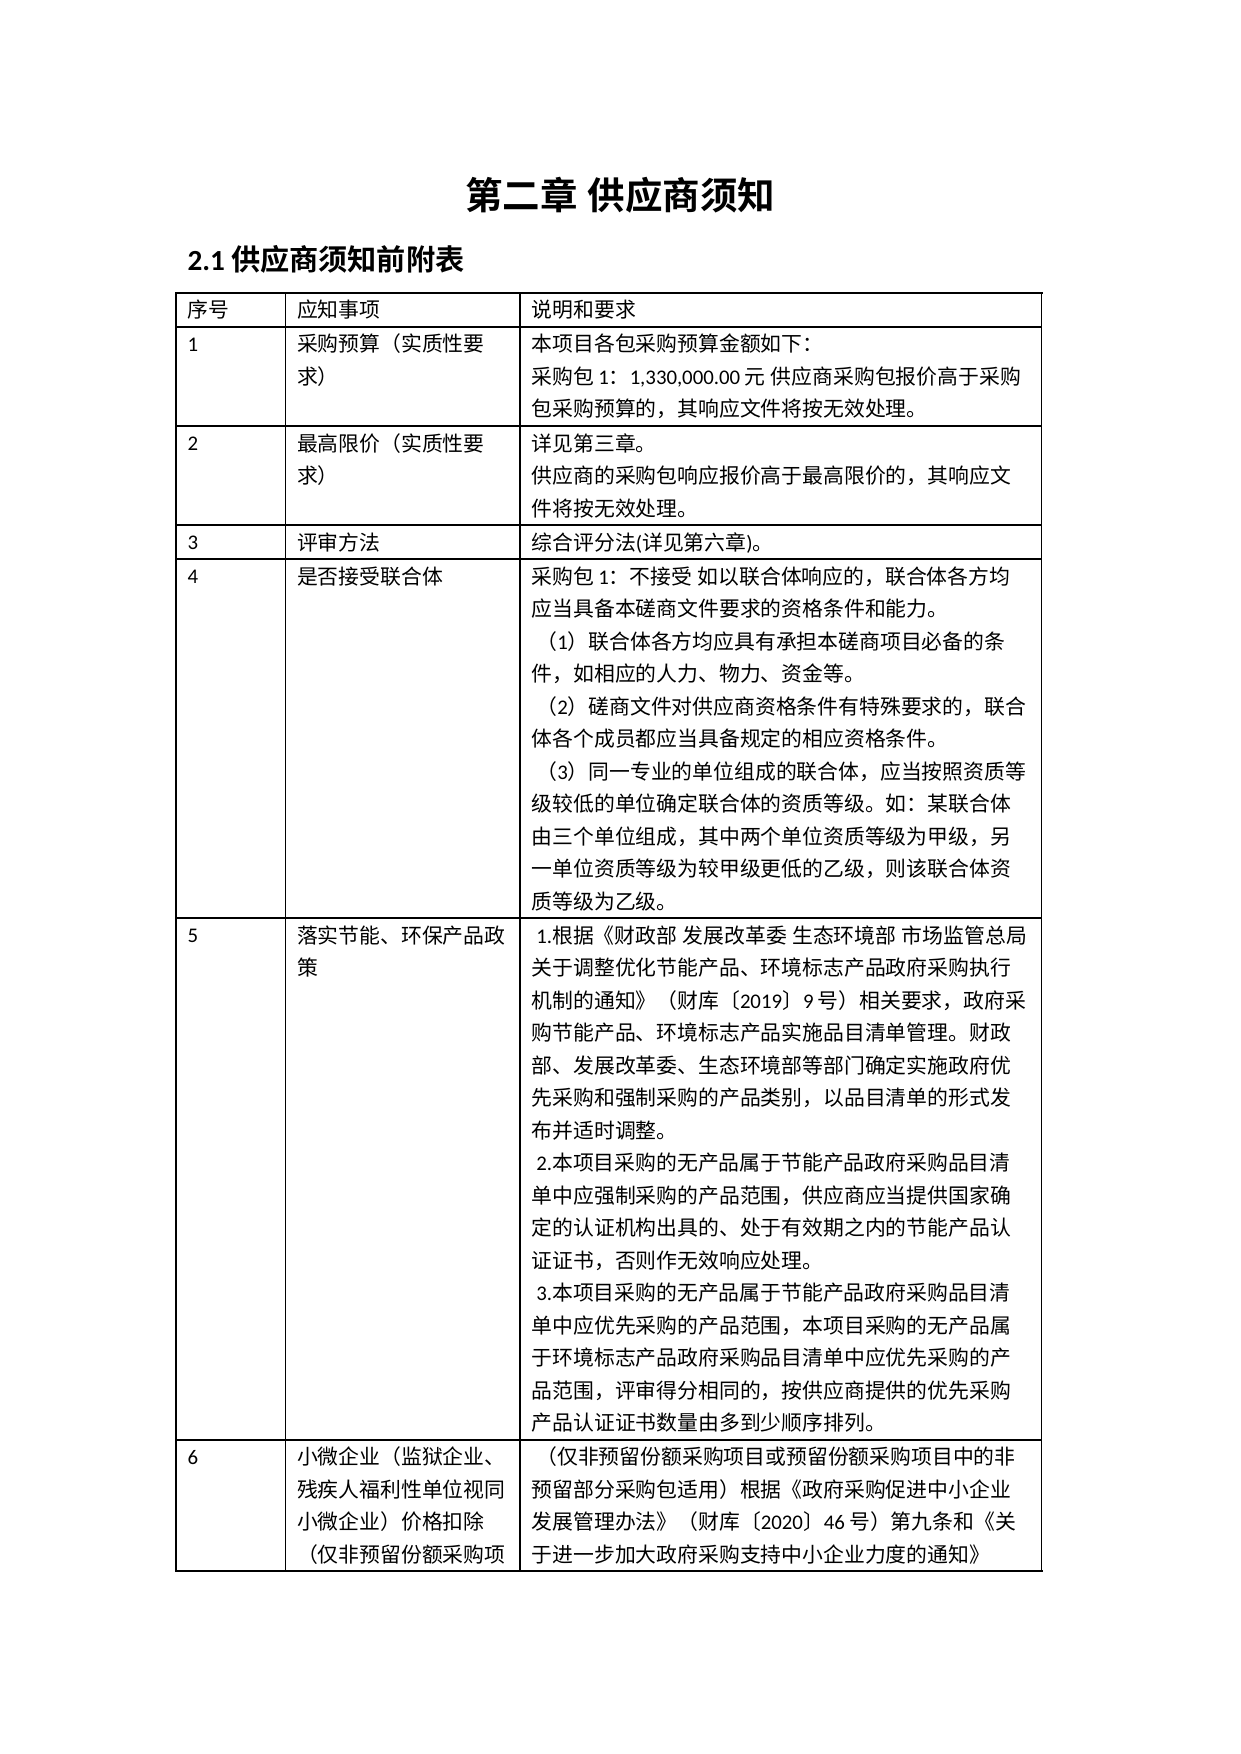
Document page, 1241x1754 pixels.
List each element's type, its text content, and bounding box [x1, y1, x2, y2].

table_cell 1 [177, 328, 285, 425]
table_cell 2 [177, 427, 285, 524]
table_cell 3 [177, 526, 285, 558]
text 2.1供应商须知前附表 [187, 227, 1053, 292]
table_cell 综合评分法(详见第六章)。 [521, 526, 1041, 558]
table_cell 评审方法 [286, 526, 519, 558]
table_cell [521, 1441, 1041, 1570]
table_cell 是否接受联合体 [286, 560, 519, 917]
table_cell 最高限价（实质性要求） [286, 427, 519, 524]
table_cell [286, 1441, 519, 1570]
table_cell 1.根据《财政部 发展改革委 生态环境部 市场监管总局关于调整优化节能产品、环境标志产品政府采购执行机制的通知》（财库〔2019〕9号）相关要求，政府采购节能产品、环境标志产品实施品目清单管理。财政部、发展改革委、生态环境部等部门确定实施政府优先采购和强制采购的产品类别，以品目清单的形式发布并适时调整。 2.本项目采购的无产品属于节能产品政府采购品目清单中应强制采购的产品范围，供应商应当提供国家确定的认证机构出具的、处于有效期之内的节能产品认证证书，否则作无效响应处理。 3.本项目采购的无产品属于节能产品政府采购品目清单中应优先采购的产品范围，本项目采购的无产品属于环境标志产品政府采购品目清单中应优先采购的产品范围，评审得分相同的，按供应商提供的优先采购产品认证证书数量由多到少顺序排列。 [521, 919, 1041, 1439]
table_cell 采购包1：不接受 如以联合体响应的，联合体各方均应当具备本磋商文件要求的资格条件和能力。 （1）联合体各方均应具有承担本磋商项目必备的条件，如相应的人力、物力、资金等。 （2）磋商文件对供应商资格条件有特殊要求的，联合体各个成员都应当具备规定的相应资格条件。 （3）同一专业的单位组成的联合体，应当按照资质等级较低的单位确定联合体的资质等级。如：某联合体由三个单位组成，其中两个单位资质等级为甲级，另一单位资质等级为较甲级更低的乙级，则该联合体资质等级为乙级。 [521, 560, 1041, 917]
table_header 应知事项 [286, 294, 519, 326]
table_cell 详见第三章。 供应商的采购包响应报价高于最高限价的，其响应文件将按无效处理。 [521, 427, 1041, 524]
table_cell 5 [177, 919, 285, 1439]
table_cell 采购预算（实质性要求） [286, 328, 519, 425]
table_header 序号 [177, 294, 285, 326]
table_header 说明和要求 [521, 294, 1041, 326]
table_cell 4 [177, 560, 285, 917]
table_cell 6 [177, 1441, 285, 1570]
table_cell 落实节能、环保产品政策 [286, 919, 519, 1439]
table_cell 本项目各包采购预算金额如下： 采购包1：1,330,000.00元 供应商采购包报价高于采购包采购预算的，其响应文件将按无效处理。 [521, 328, 1041, 425]
text 第二章 供应商须知 [187, 162, 1053, 227]
